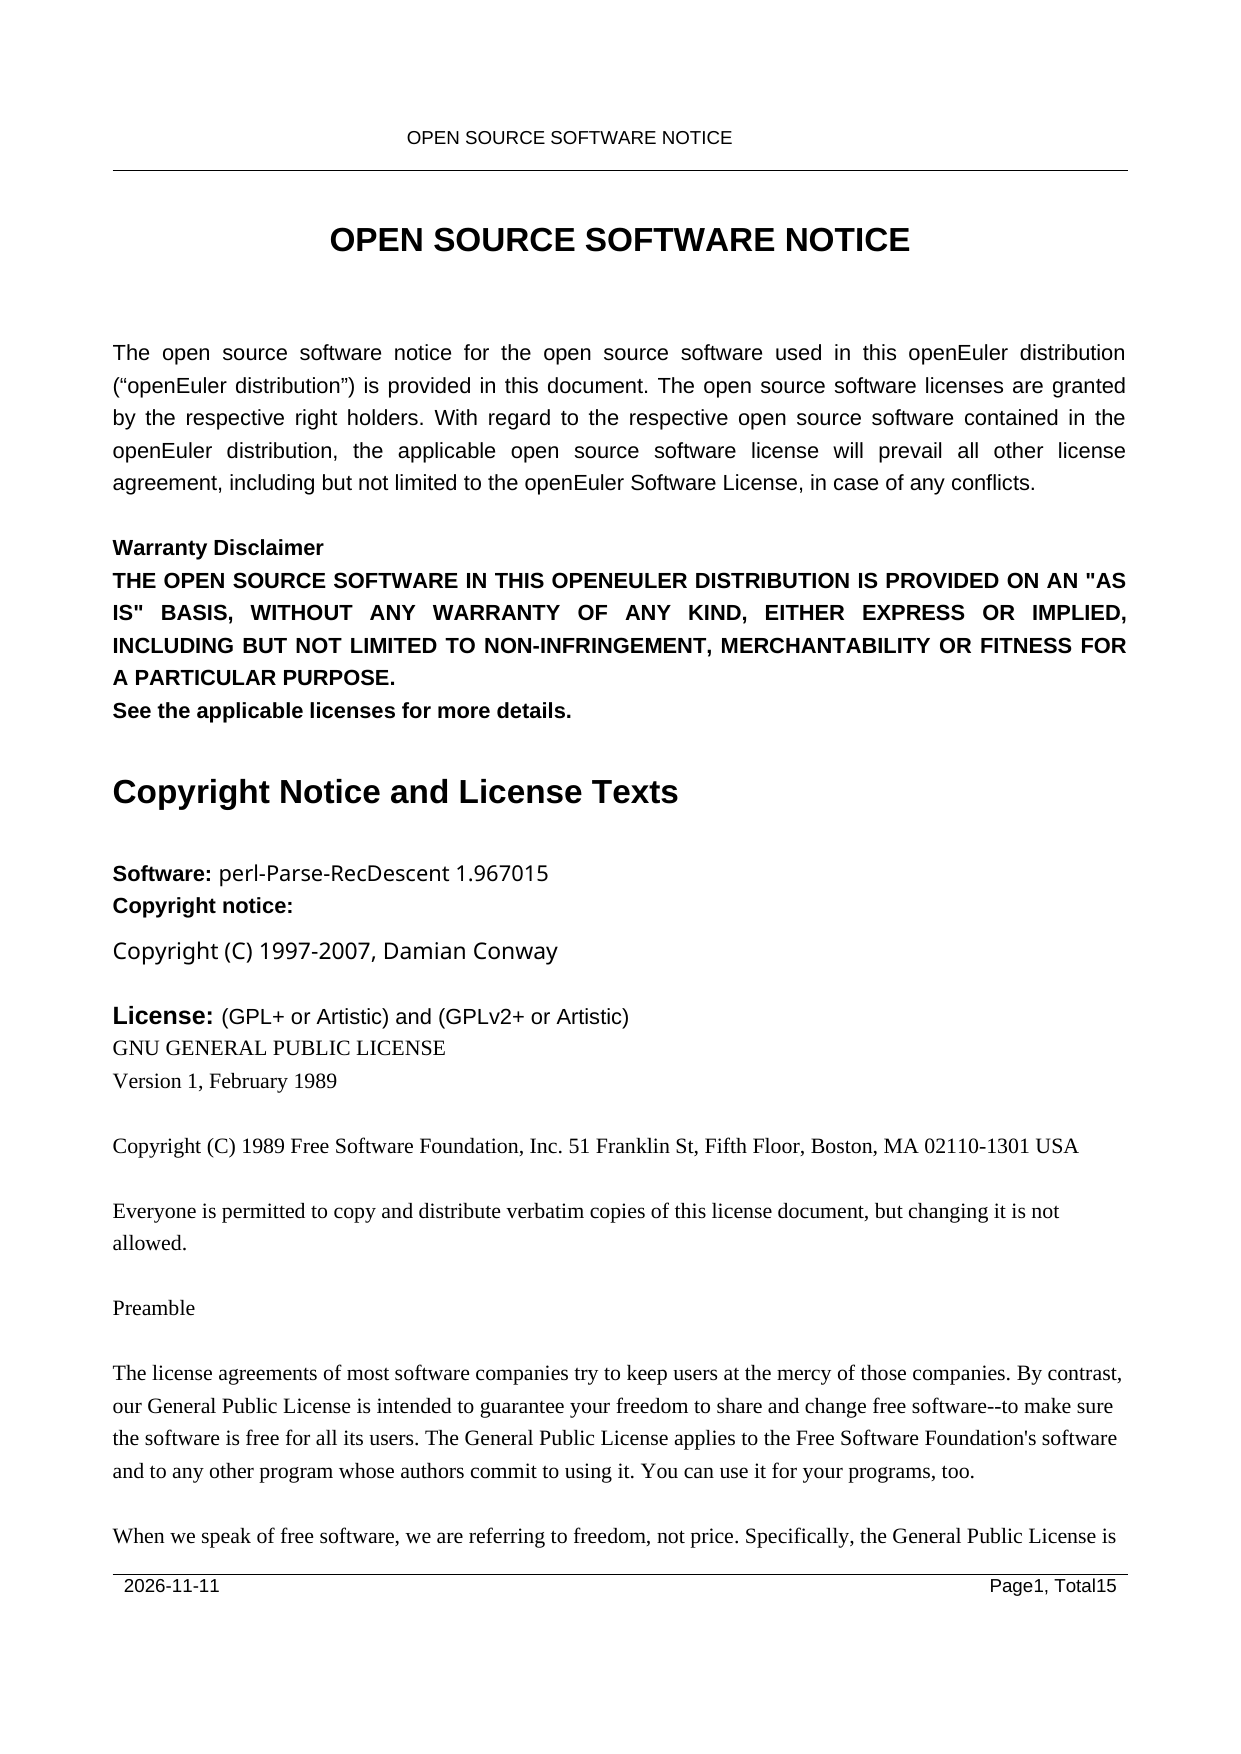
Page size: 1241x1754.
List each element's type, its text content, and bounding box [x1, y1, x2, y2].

text Copyright Notice and License Texts [112, 759, 1128, 824]
text Warranty Disclaimer [112, 531, 1128, 564]
text OPEN SOURCE SOFTWARE NOTICE [112, 206, 1128, 271]
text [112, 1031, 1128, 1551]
text The open source software notice for the open source software used in this openEuler distribution (“openEuler distribution”) is provided in this document. The open source software licenses are granted by the respective right holders. With regard to the respective open source software contained in the openEuler distribution, the applicable open source software license will prevail all other license agreement, including but not limited to the openEuler Software License, in case of any conflicts. [112, 336, 1128, 499]
title Software: perl-Parse-RecDescent 1.967015 [112, 856, 1128, 889]
text THE OPEN SOURCE SOFTWARE IN THIS OPENEULER DISTRIBUTION IS PROVIDED ON AN "AS IS" BASIS, WITHOUT ANY WARRANTY OF ANY KIND, EITHER EXPRESS OR IMPLIED, INCLUDING BUT NOT LIMITED TO NON-INFRINGEMENT, MERCHANTABILITY OR FITNESS FOR A PARTICULAR PURPOSE. See the applicable licenses for more details. [112, 564, 1128, 726]
text License: (GPL+ or Artistic) and (GPLv2+ or Artistic) [112, 999, 1128, 1031]
text Copyright notice: [112, 889, 1128, 921]
text Copyright (C) 1997-2007, Damian Conway [112, 934, 1128, 999]
